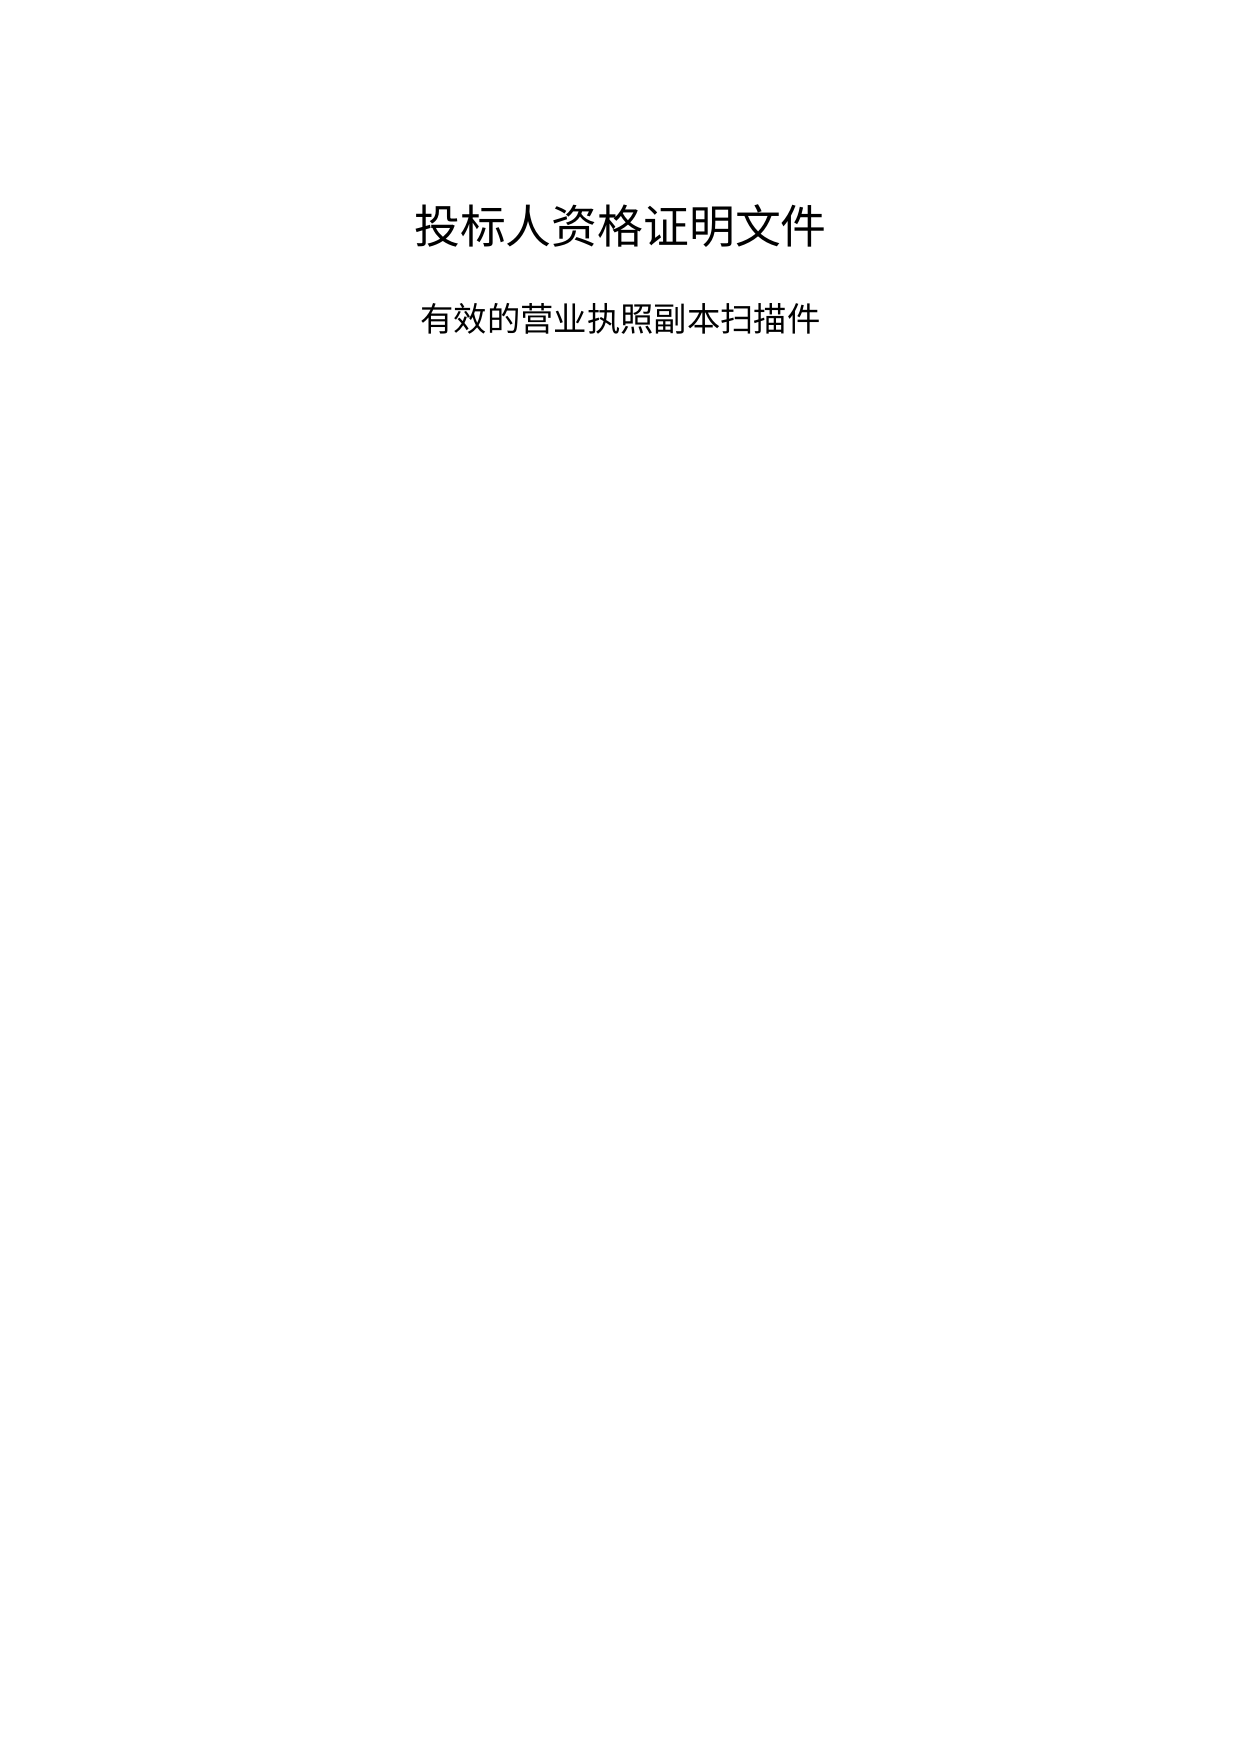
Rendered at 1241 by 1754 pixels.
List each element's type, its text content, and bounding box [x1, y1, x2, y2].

text 投标人资格证明文件 [112, 174, 1128, 272]
text 有效的营业执照副本扫描件 [112, 284, 1128, 349]
